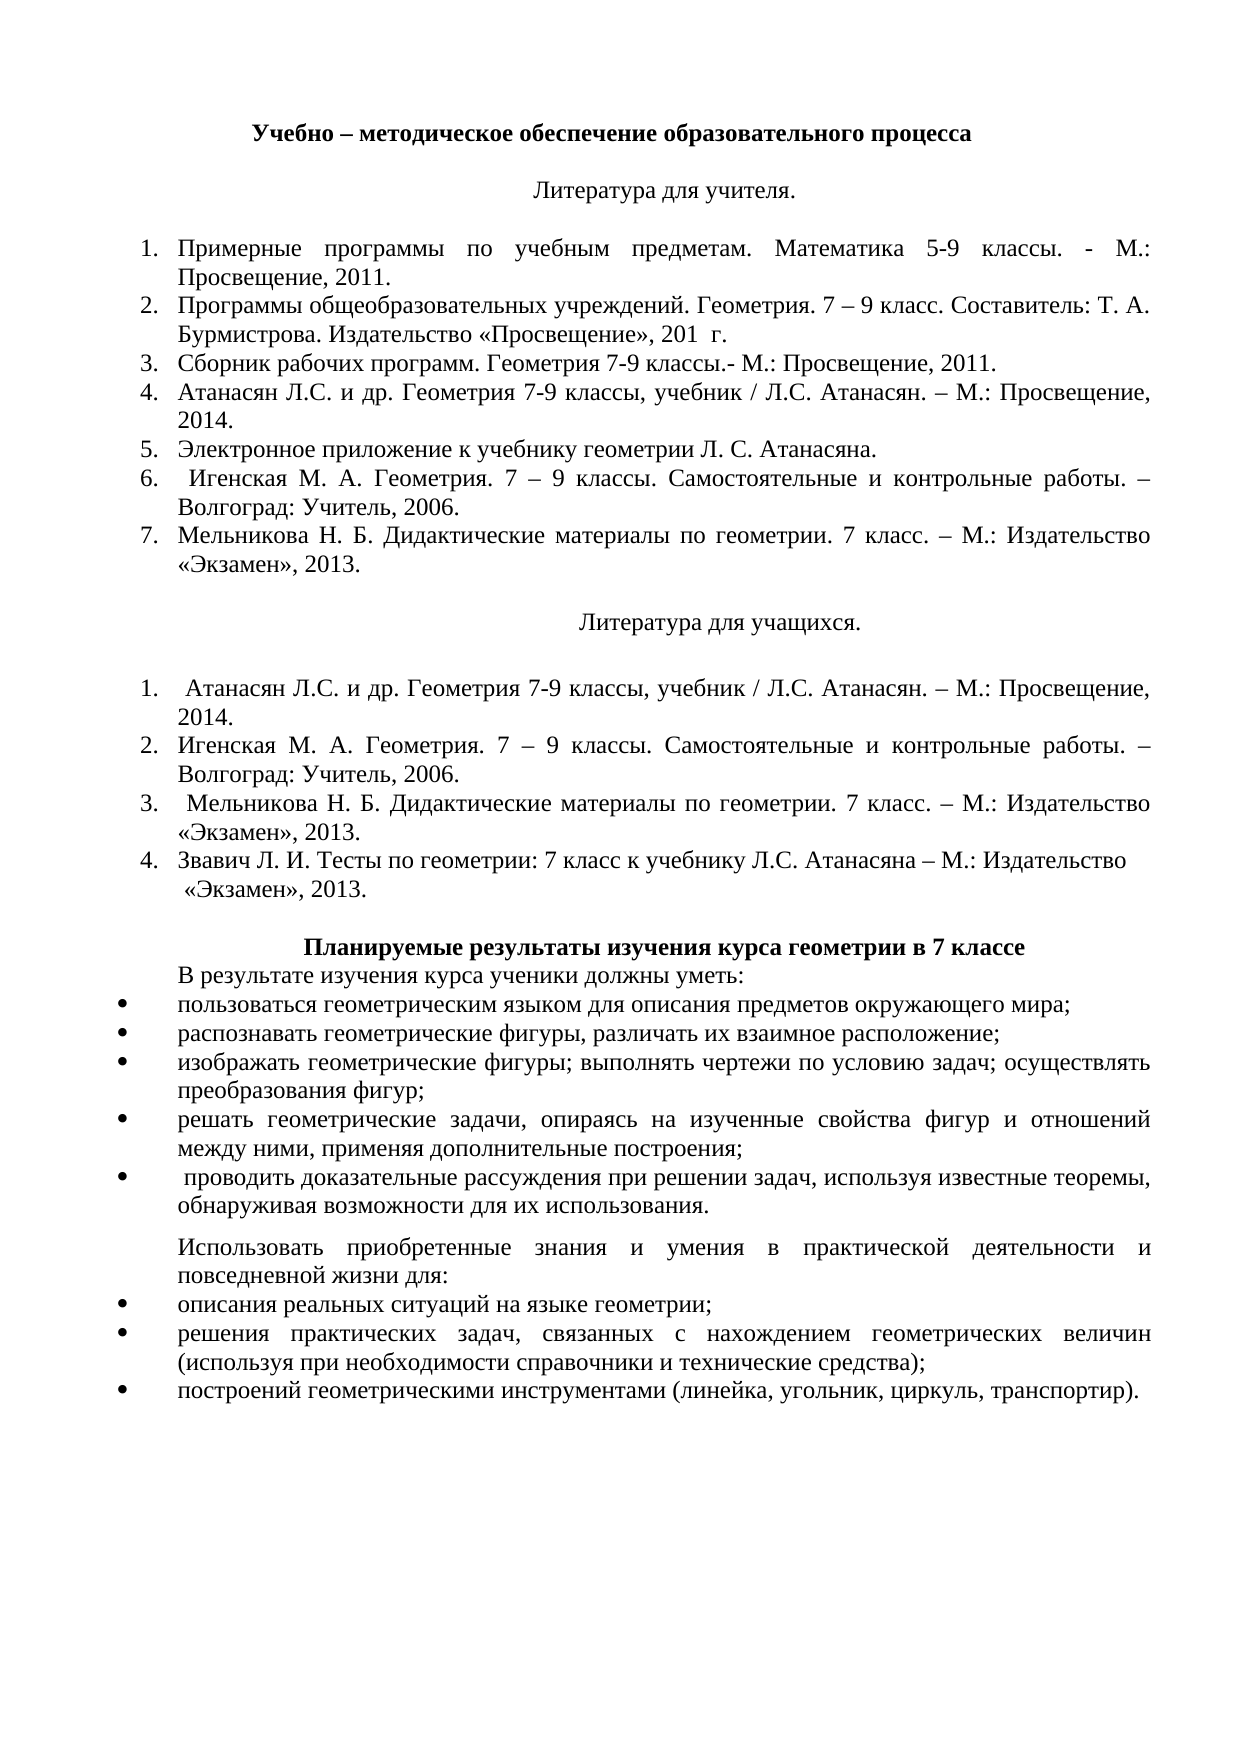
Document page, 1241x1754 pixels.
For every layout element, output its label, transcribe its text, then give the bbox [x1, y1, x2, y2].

list решать геометрические задачи, опираясь на изученные свойства фигур и отношений между ними, применяя дополнительные построения; [118, 1104, 1152, 1162]
list Примерные программы по учебным предметам. Математика 5-9 классы. - М.: Просвещение, 2011. [140, 233, 1152, 291]
list Сборник рабочих программ. Геометрия 7-9 классы.- М.: Просвещение, 2011. [140, 348, 1152, 377]
list Игенская М. А. Геометрия. 7 – 9 классы. Самостоятельные и контрольные работы. – Волгоград: Учитель, 2006. [140, 463, 1152, 521]
list пользоваться геометрическим языком для описания предметов окружающего мира; [118, 989, 1152, 1018]
list Программы общеобразовательных учреждений. Геометрия. 7 – 9 класс. Составитель: Т. А. Бурмистрова. Издательство «Просвещение», 201 г. [140, 291, 1152, 348]
text Планируемые результаты изучения курса геометрии в 7 классе [177, 932, 1152, 960]
list Литература для учащихся. [288, 607, 1152, 636]
text Учебно – методическое обеспечение образовательного процесса [177, 118, 1152, 147]
text Литература для учителя. [177, 176, 1152, 204]
list построений геометрическими инструментами (линейка, угольник, циркуль, транспортир). [118, 1375, 1152, 1404]
list Атанасян Л.С. и др. Геометрия 7-9 классы, учебник / Л.С. Атанасян. – М.: Просвещение, 2014. [140, 377, 1152, 434]
list описания реальных ситуаций на языке геометрии; [118, 1289, 1152, 1318]
list проводить доказательные рассуждения при решении задач, используя известные теоремы, обнаруживая возможности для их использования. [118, 1162, 1152, 1219]
list Игенская М. А. Геометрия. 7 – 9 классы. Самостоятельные и контрольные работы. – Волгоград: Учитель, 2006. [140, 730, 1152, 788]
list Звавич Л. И. Тесты по геометрии: 7 класс к учебнику Л.С. Атанасяна – М.: Издательство [140, 845, 1152, 874]
list Мельникова Н. Б. Дидактические материалы по геометрии. 7 класс. – М.: Издательство «Экзамен», 2013. [140, 521, 1152, 578]
list решения практических задач, связанных с нахождением геометрических величин (используя при необходимости справочники и технические средства); [118, 1318, 1152, 1375]
list Электронное приложение к учебнику геометрии Л. С. Атанасяна. [140, 434, 1152, 463]
list «Экзамен», 2013. [177, 874, 1152, 903]
list распознавать геометрические фигуры, различать их взаимное расположение; [118, 1018, 1152, 1047]
list изображать геометрические фигуры; выполнять чертежи по условию задач; осуществлять преобразования фигур; [118, 1047, 1152, 1104]
list Мельникова Н. Б. Дидактические материалы по геометрии. 7 класс. – М.: Издательство «Экзамен», 2013. [140, 788, 1152, 845]
text Использовать приобретенные знания и умения в практической деятельности и повседневной жизни для: [177, 1232, 1152, 1289]
text В результате изучения курса ученики должны уметь: [177, 960, 1152, 989]
list Атанасян Л.С. и др. Геометрия 7-9 классы, учебник / Л.С. Атанасян. – М.: Просвещение, 2014. [140, 673, 1152, 730]
